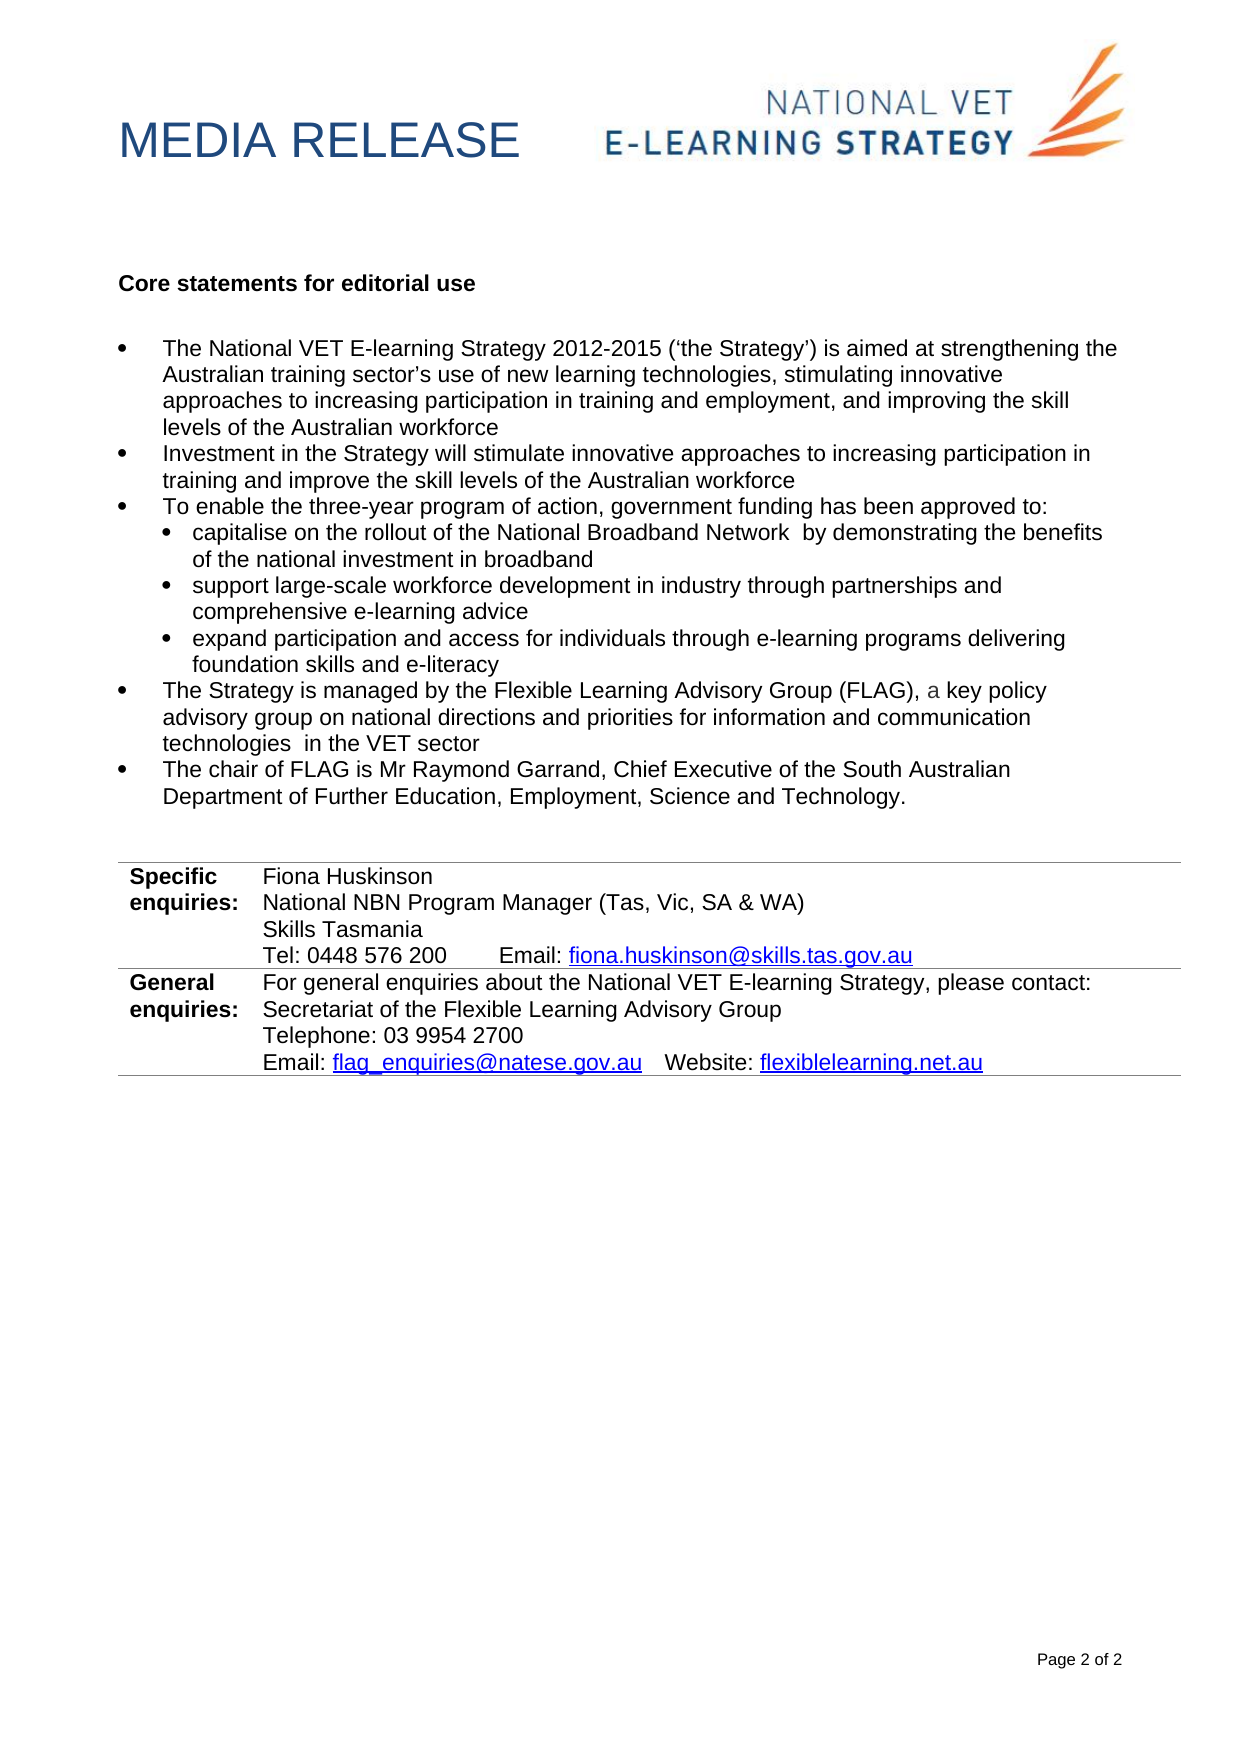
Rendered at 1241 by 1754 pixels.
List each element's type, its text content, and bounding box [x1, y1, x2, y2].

table_header Specific enquiries: [118, 863, 251, 968]
table_cell For general enquiries about the National VET E-learning Strategy, please contact: Secretariat of the Flexible Learning Advisory Group Telephone: 03 9954 2700 Email: flag_enquiries@natese.gov.au Website: flexiblelearning.net.au [251, 969, 1181, 1075]
list The Strategy is managed by the Flexible Learning Advisory Group (FLAG), a key policy advisory group on national directions and priorities for information and communication technologies in the VET sector [118, 677, 1122, 756]
list The National VET E-learning Strategy 2012-2015 (‘the Strategy’) is aimed at strengthening the Australian training sector’s use of new learning technologies, stimulating innovative approaches to increasing participation in training and employment, and improving the skill levels of the Australian workforce [118, 335, 1122, 440]
table_header Fiona Huskinson National NBN Program Manager (Tas, Vic, SA & WA) Skills Tasmania Tel: 0448 576 200 Email: fiona.huskinson@skills.tas.gov.au [251, 863, 1181, 968]
text Core statements for editorial use [118, 269, 1122, 296]
list To enable the three-year program of action, government funding has been approved to: [118, 493, 1137, 519]
table_cell General enquiries: [118, 969, 251, 1075]
list capitalise on the rollout of the National Broadband Network by demonstrating the benefits of the national investment in broadband [162, 519, 1122, 572]
list Investment in the Strategy will stimulate innovative approaches to increasing participation in training and improve the skill levels of the Australian workforce [118, 440, 1122, 493]
picture [594, 39, 1136, 183]
list expand participation and access for individuals through e-learning programs delivering foundation skills and e-literacy [162, 625, 1122, 677]
list The chair of FLAG is Mr Raymond Garrand, Chief Executive of the South Australian Department of Further Education, Employment, Science and Technology. [118, 756, 1122, 809]
list support large-scale workforce development in industry through partnerships and comprehensive e-learning advice [162, 572, 1122, 625]
